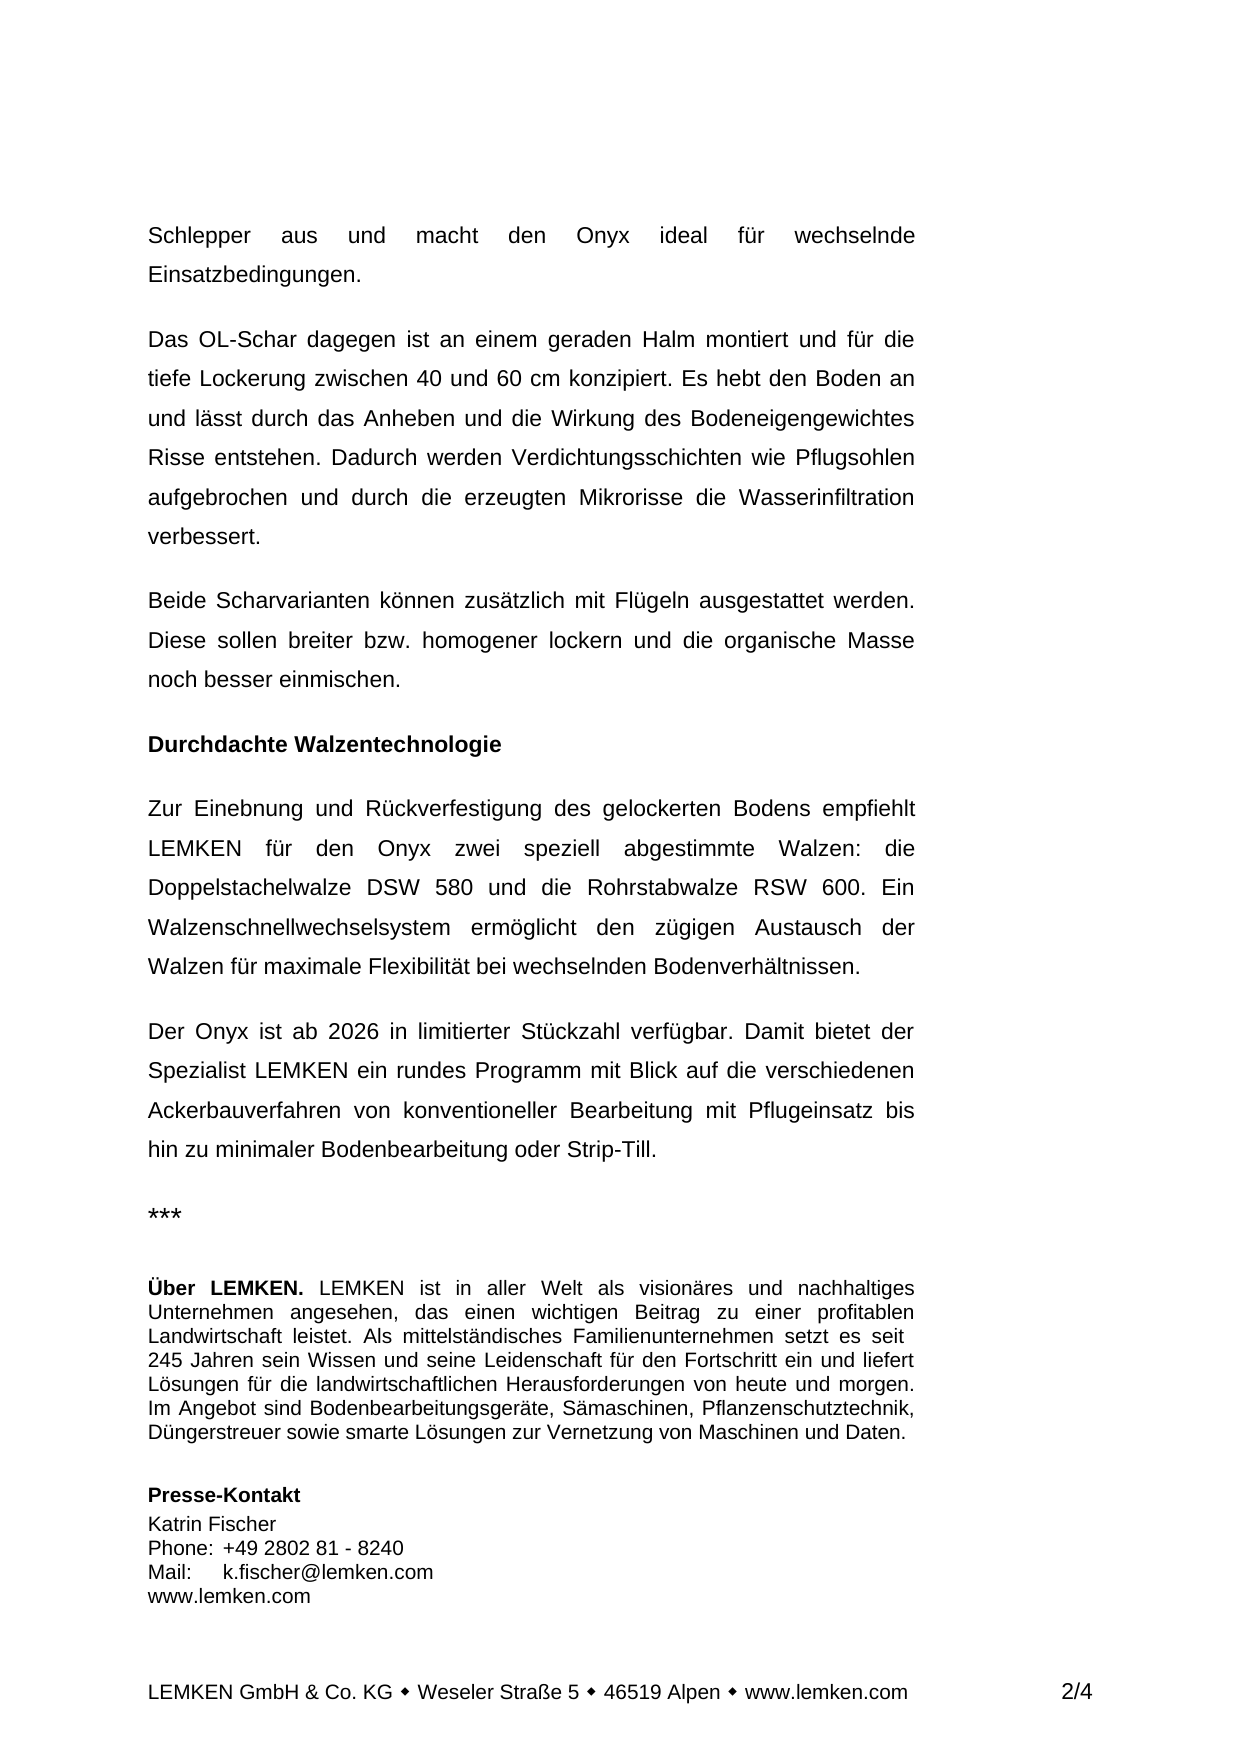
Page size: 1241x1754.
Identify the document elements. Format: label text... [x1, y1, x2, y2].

title Durchdachte Walzentechnologie [148, 731, 916, 757]
title Das OL-Schar dagegen ist an einem geraden Halm montiert und für die tiefe Lockerung zwischen 40 und 60 cm konzipiert. Es hebt den Boden an und lässt durch das Anheben und die Wirkung des Bodeneigengewichtes Risse entstehen. Dadurch werden Verdichtungsschichten wie Pflugsohlen aufgebrochen und durch die erzeugten Mikrorisse die Wasserinfiltration verbessert. [148, 326, 916, 549]
text Mail: k.fischer@lemken.com [148, 1560, 916, 1584]
title Beide Scharvarianten können zusätzlich mit Flügeln ausgestattet werden. Diese sollen breiter bzw. homogener lockern und die organische Masse noch besser einmischen. [148, 587, 916, 693]
text Katrin Fischer [148, 1512, 916, 1536]
text www.lemken.com [148, 1584, 916, 1608]
text Phone: +49 2802 81 - 8240 [148, 1536, 916, 1560]
text Presse-Kontakt [148, 1483, 916, 1507]
title Zur Einebnung und Rückverfestigung des gelockerten Bodens empfiehlt LEMKEN für den Onyx zwei speziell abgestimmte Walzen: die Doppelstachelwalze DSW 580 und die Rohrstabwalze RSW 600. Ein Walzenschnellwechselsystem ermöglicht den zügigen Austausch der Walzen für maximale Flexibilität bei wechselnden Bodenverhältnissen. [148, 795, 916, 979]
text Über LEMKEN. LEMKEN ist in aller Welt als visionäres und nachhaltiges Unternehmen angesehen, das einen wichtigen Beitrag zu einer profitablen Landwirtschaft leistet. Als mittelständisches Familienunternehmen setzt es seit 245 Jahren sein Wissen und seine Leidenschaft für den Fortschritt ein und liefert Lösungen für die landwirtschaftlichen Herausforderungen von heute und morgen. Im Angebot sind Bodenbearbeitungsgeräte, Sämaschinen, Pflanzenschutztechnik, Düngerstreuer sowie smarte Lösungen zur Vernetzung von Maschinen und Daten. [148, 1276, 916, 1444]
title Der Onyx ist ab 2026 in limitierter Stückzahl verfügbar. Damit bietet der Spezialist LEMKEN ein rundes Programm mit Blick auf die verschiedenen Ackerbauverfahren von konventioneller Bearbeitung mit Pflugeinsatz bis hin zu minimaler Bodenbearbeitung oder Strip-Till. [148, 1018, 916, 1162]
title *** [148, 1201, 916, 1234]
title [148, 222, 916, 287]
